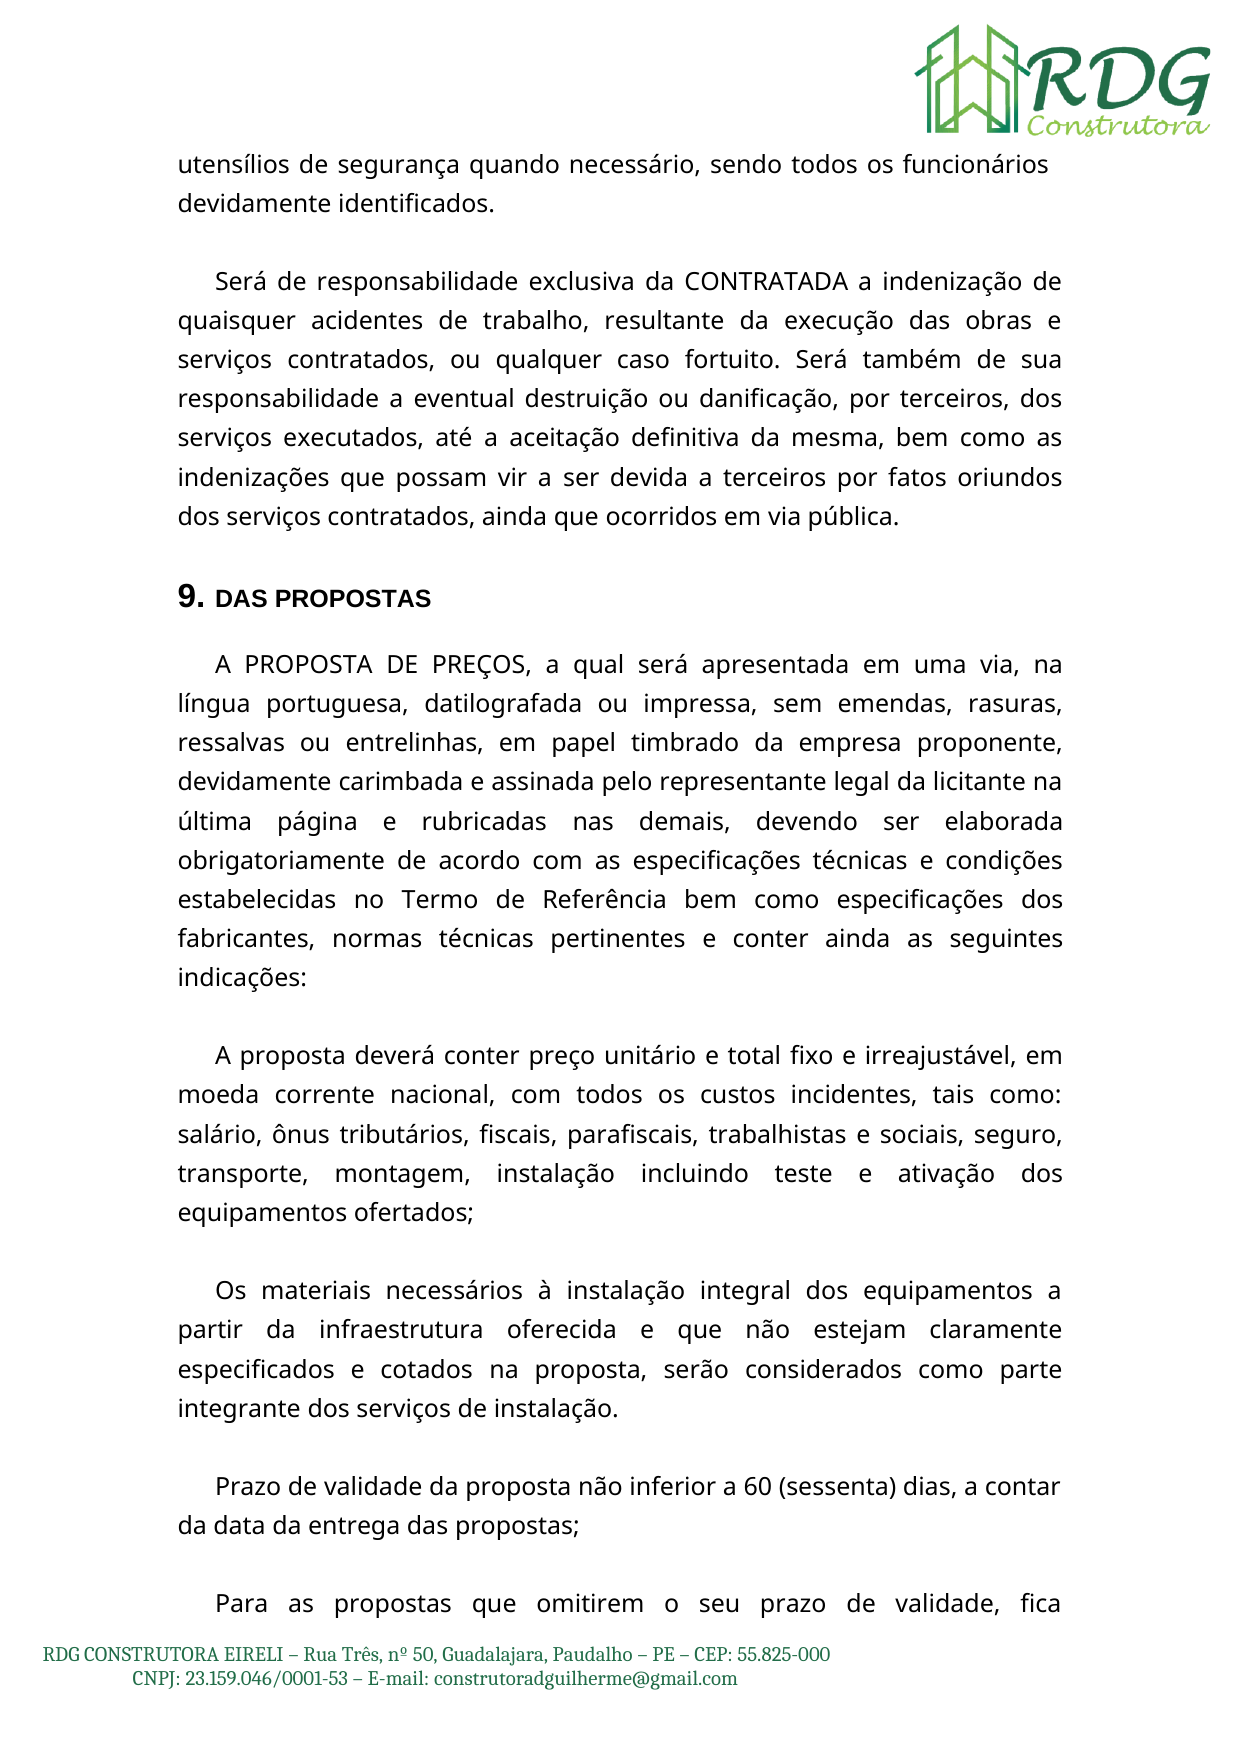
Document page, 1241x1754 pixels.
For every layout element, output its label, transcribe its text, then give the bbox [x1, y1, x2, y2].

text A PROPOSTA DE PREÇOS, a qual será apresentada em uma via, na língua portuguesa, datilografada ou impressa, sem emendas, rasuras, ressalvas ou entrelinhas, em papel timbrado da empresa proponente, devidamente carimbada e assinada pelo representante legal da licitante na última página e rubricadas nas demais, devendo ser elaborada obrigatoriamente de acordo com as especificações técnicas e condições estabelecidas no Termo de Referência bem como especificações dos fabricantes, normas técnicas pertinentes e conter ainda as seguintes indicações: [177, 647, 1063, 994]
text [177, 1586, 1063, 1620]
text utensílios de segurança quando necessário, sendo todos os funcionários devidamente identificados. [177, 146, 1121, 220]
picture [913, 23, 1211, 137]
text Prazo de validade da proposta não inferior a 60 (sessenta) dias, a contar da data da entrega das propostas; [177, 1469, 1062, 1542]
text A proposta deverá conter preço unitário e total fixo e irreajustável, em moeda corrente nacional, com todos os custos incidentes, tais como: salário, ônus tributários, fiscais, parafiscais, trabalhistas e sociais, seguro, transporte, montagem, instalação incluindo teste e ativação dos equipamentos ofertados; [177, 1038, 1063, 1229]
subtitle DAS PROPOSTAS [177, 577, 1121, 615]
text Será de responsabilidade exclusiva da CONTRATADA a indenização de quaisquer acidentes de trabalho, resultante da execução das obras e serviços contratados, ou qualquer caso fortuito. Será também de sua responsabilidade a eventual destruição ou danificação, por terceiros, dos serviços executados, até a aceitação definitiva da mesma, bem como as indenizações que possam vir a ser devida a terceiros por fatos oriundos dos serviços contratados, ainda que ocorridos em via pública. [177, 263, 1063, 532]
text Os materiais necessários à instalação integral dos equipamentos a partir da infraestrutura oferecida e que não estejam claramente especificados e cotados na proposta, serão considerados como parte integrante dos serviços de instalação. [177, 1273, 1063, 1424]
